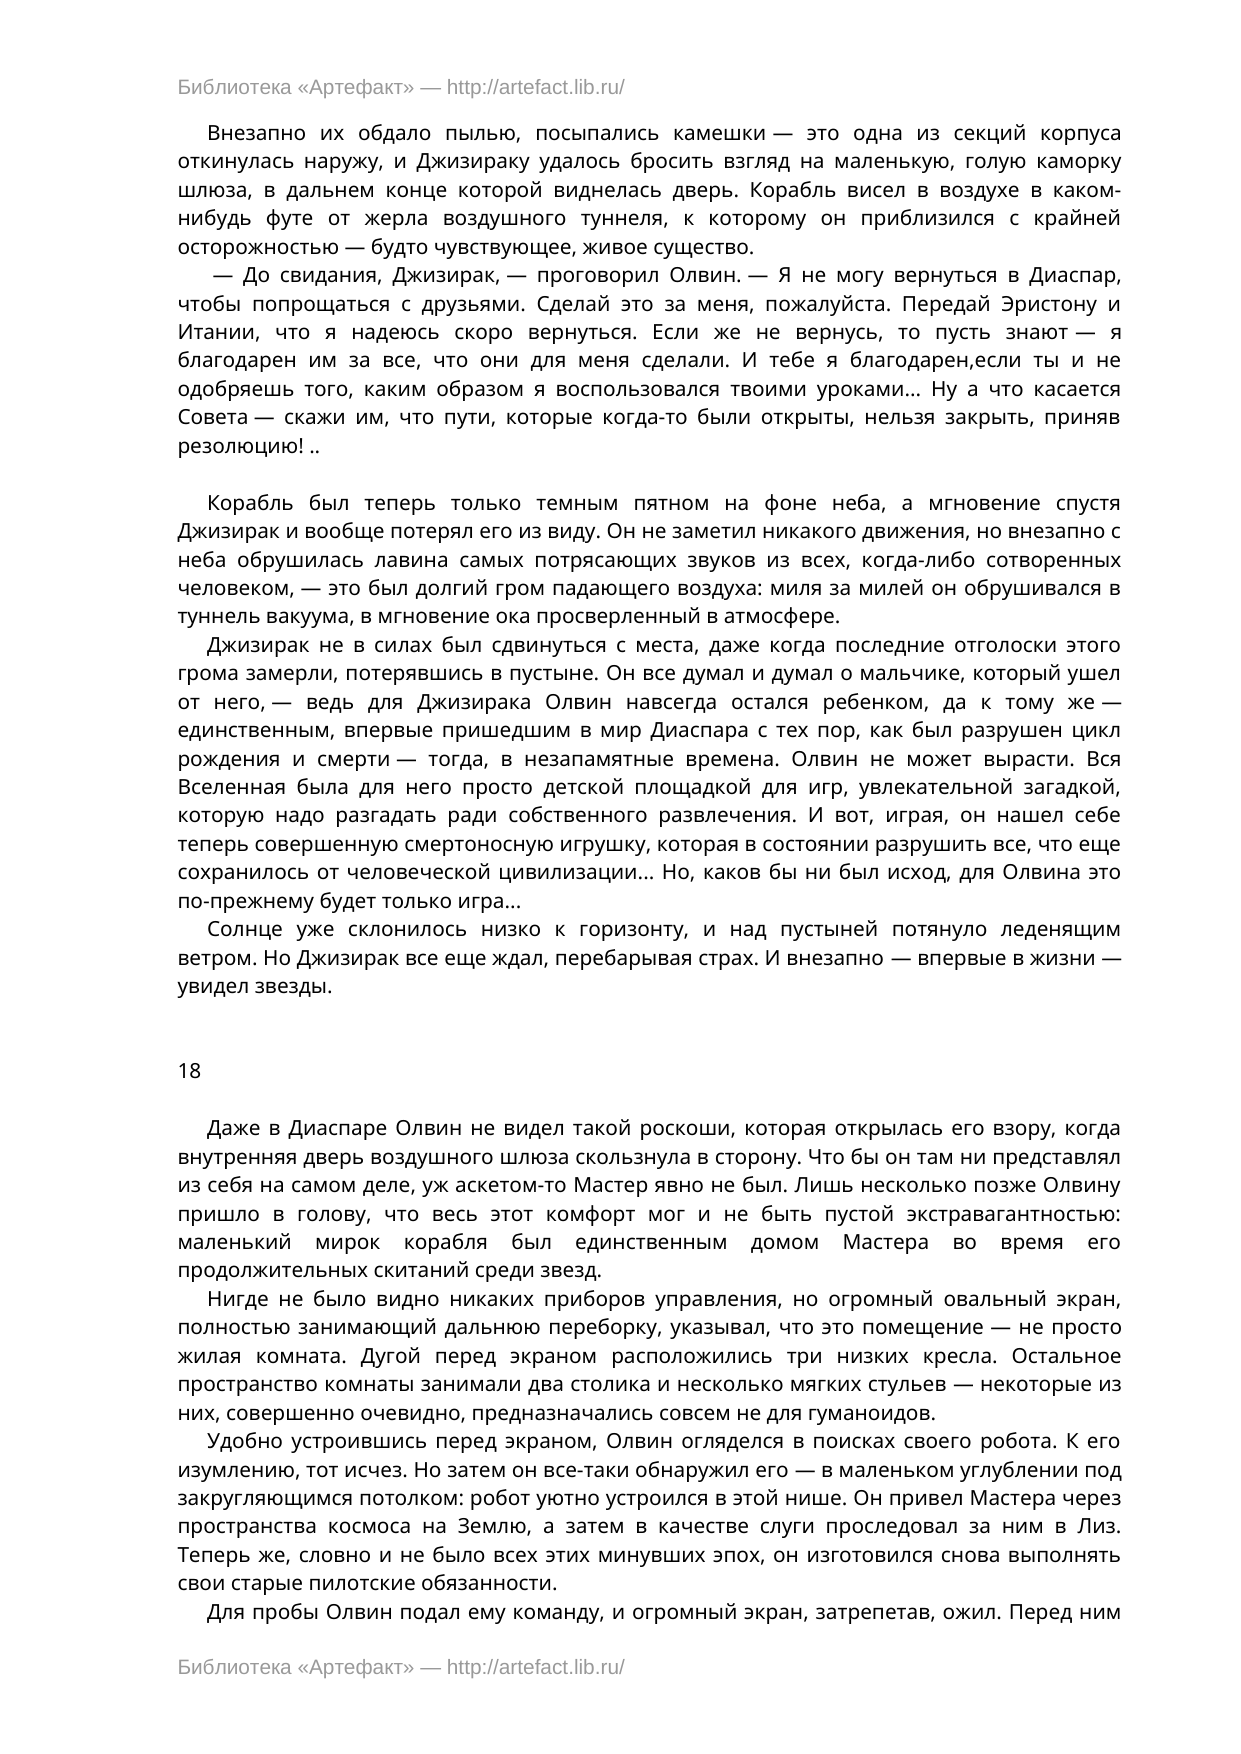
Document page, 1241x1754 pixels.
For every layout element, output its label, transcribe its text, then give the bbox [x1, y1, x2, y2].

text Корабль был теперь только темным пятном на фоне неба, а мгновение спустя Джизирак и вообще потерял его из виду. Он не заметил никакого движения, но внезапно с неба обрушилась лавина самых потрясающих звуков из всех, когда-либо сотворенных человеком, — это был долгий гром падающего воздуха: миля за милей он обрушивался в туннель вакуума, в мгновение ока просверленный в атмосфере. [177, 488, 1122, 630]
text — До свидания, Джизирак, — проговорил Олвин. — Я не могу вернуться в Диаспар, чтобы попрощаться с друзьями. Сделай это за меня, пожалуйста. Передай Эристону и Итании, что я надеюсь скоро вернуться. Если же не вернусь, то пусть знают — я благодарен им за все, что они для меня сделали. И тебе я благодарен,если ты и не одобряешь того, каким образом я воспользовался твоими уроками... Ну а что касается Совета — скажи им, что пути, которые когда-то были открыты, нельзя закрыть, приняв резолюцию! .. [177, 260, 1122, 459]
text Удобно устроившись перед экраном, Олвин огляделся в поисках своего робота. К его изумлению, тот исчез. Но затем он все-таки обнаружил его — в маленьком углублении под закругляющимся потолком: робот уютно устроился в этой нише. Он привел Мастера через пространства космоса на Землю, а затем в качестве слуги проследовал за ним в Лиз. Теперь же, словно и не было всех этих минувших эпох, он изготовился снова выполнять свои старые пилотские обязанности. [177, 1426, 1122, 1597]
text Солнце уже склонилось низко к горизонту, и над пустыней потянуло леденящим ветром. Но Джизирак все еще ждал, перебарывая страх. И внезапно — впервые в жизни — увидел звезды. [177, 914, 1122, 1000]
text Внезапно их обдало пылью, посыпались камешки — это одна из секций корпуса откинулась наружу, и Джизираку удалось бросить взгляд на маленькую, голую каморку шлюза, в дальнем конце которой виднелась дверь. Корабль висел в воздухе в каком-нибудь футе от жерла воздушного туннеля, к которому он приблизился с крайней осторожностью — будто чувствующее, живое существо. [177, 118, 1122, 260]
text 18 [177, 1057, 1122, 1085]
text Джизирак не в силах был сдвинуться с места, даже когда последние отголоски этого грома замерли, потерявшись в пустыне. Он все думал и думал о мальчике, который ушел от него, — ведь для Джизирака Олвин навсегда остался ребенком, да к тому же — единственным, впервые пришедшим в мир Диаспара с тех пор, как был разрушен цикл рождения и смерти — тогда, в незапамятные времена. Олвин не может вырасти. Вся Вселенная была для него просто детской площадкой для игр, увлекательной загадкой, которую надо разгадать ради собственного развлечения. И вот, играя, он нашел себе теперь совершенную смертоносную игрушку, которая в состоянии разрушить все, что еще сохранилось от человеческой цивилизации... Но, каков бы ни был исход, для Олвина это по-прежнему будет только игра... [177, 630, 1122, 914]
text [177, 1597, 1122, 1625]
text Нигде не было видно никаких приборов управления, но огромный овальный экран, полностью занимающий дальнюю переборку, указывал, что это помещение — не просто жилая комната. Дугой перед экраном расположились три низких кресла. Остальное пространство комнаты занимали два столика и несколько мягких стульев — некоторые из них, совершенно очевидно, предназначались совсем не для гуманоидов. [177, 1284, 1122, 1426]
text Даже в Диаспаре Олвин не видел такой роскоши, которая открылась его взору, когда внутренняя дверь воздушного шлюза скользнула в сторону. Что бы он там ни представлял из себя на самом деле, уж аскетом-то Мастер явно не был. Лишь несколько позже Олвину пришло в голову, что весь этот комфорт мог и не быть пустой экстравагантностью: маленький мирок корабля был единственным домом Мастера во время его продолжительных скитаний среди звезд. [177, 1113, 1122, 1284]
